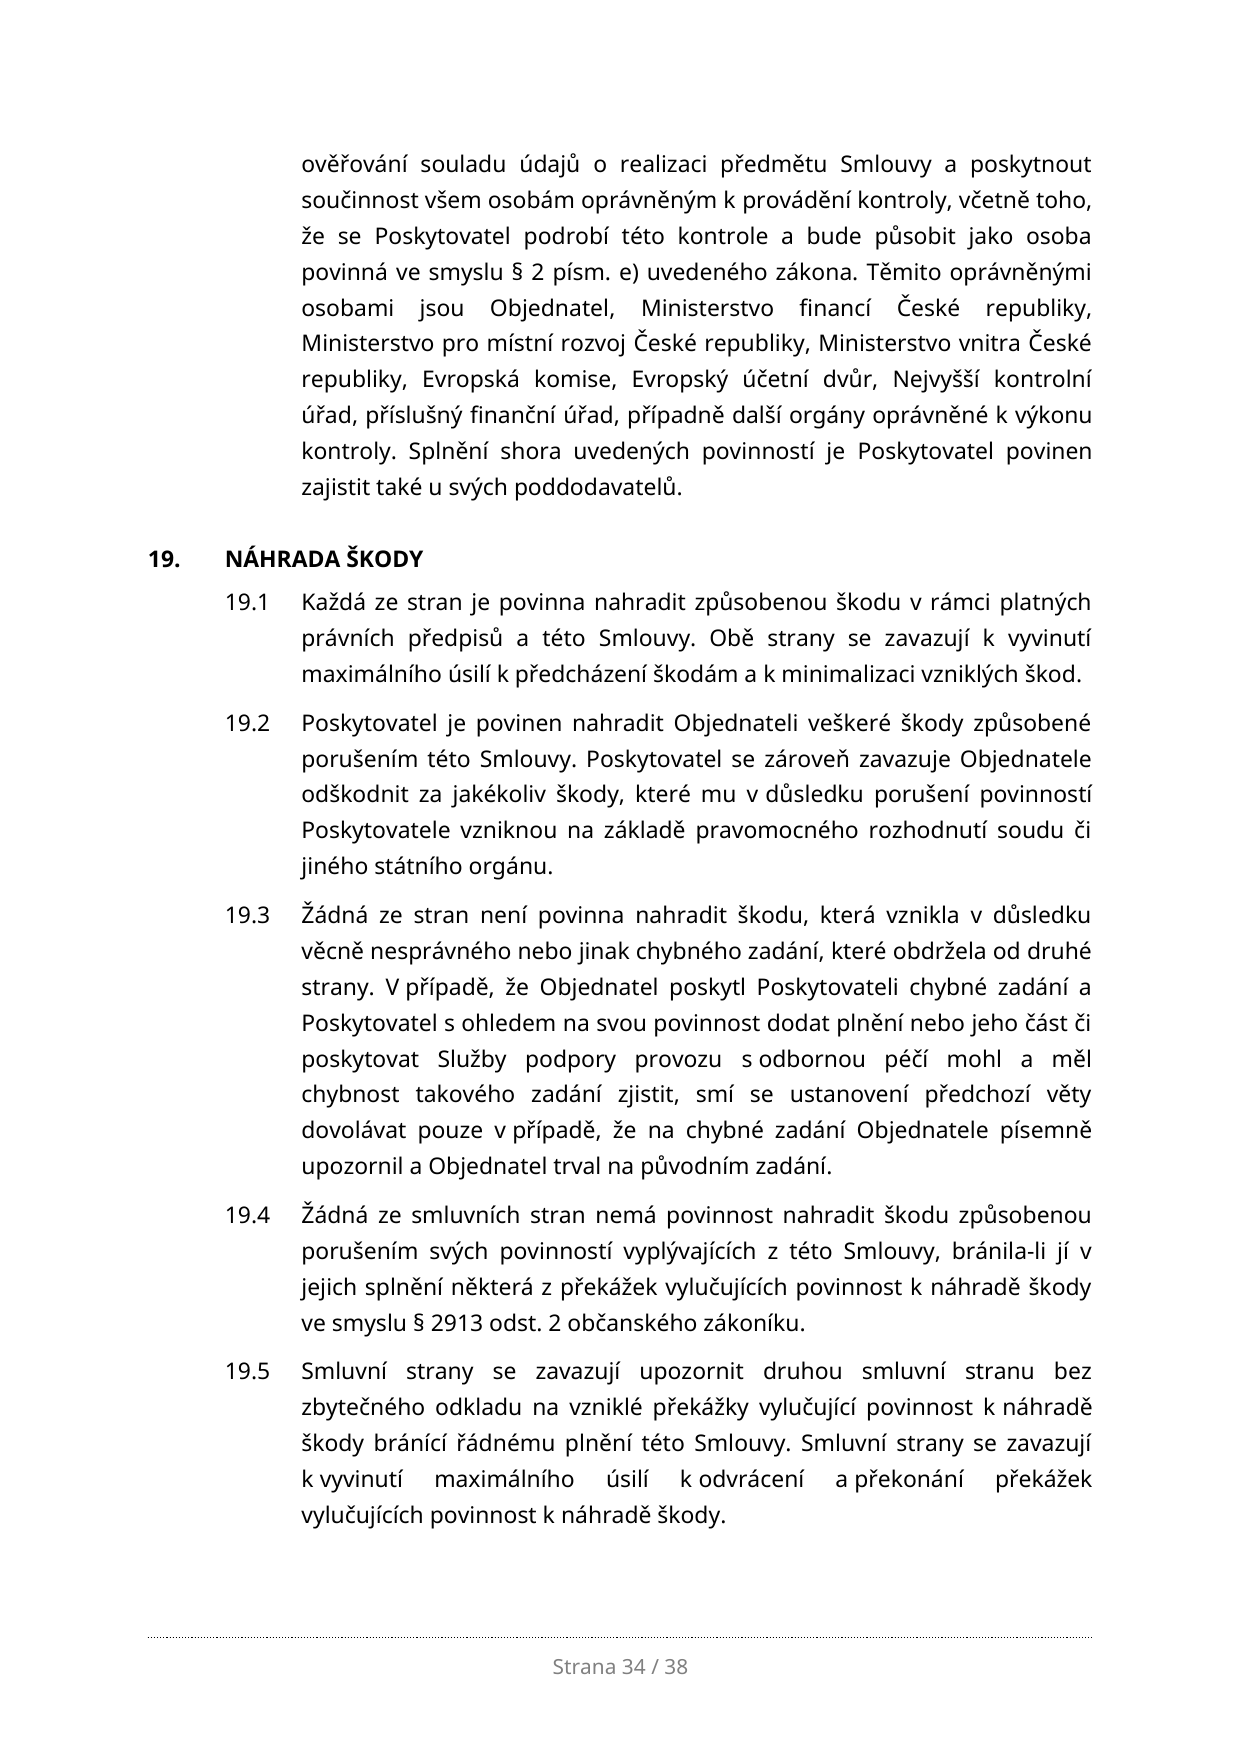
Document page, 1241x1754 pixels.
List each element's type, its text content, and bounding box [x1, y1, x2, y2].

list Každá ze stran je povinna nahradit způsobenou škodu v rámci platných právních předpisů a této Smlouvy. Obě strany se zavazují k vyvinutí maximálního úsilí k předcházení škodám a k minimalizaci vzniklých škod. [224, 586, 1092, 689]
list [224, 148, 1092, 502]
list Poskytovatel je povinen nahradit Objednateli veškeré škody způsobené porušením této Smlouvy. Poskytovatel se zároveň zavazuje Objednatele odškodnit za jakékoliv škody, které mu v důsledku porušení povinností Poskytovatele vzniknou na základě pravomocného rozhodnutí soudu či jiného státního orgánu. [224, 707, 1092, 882]
list NÁHRADA ŠKODY [148, 544, 1092, 574]
list Žádná ze smluvních stran nemá povinnost nahradit škodu způsobenou porušením svých povinností vyplývajících z této Smlouvy, bránila-li jí v jejich splnění některá z překážek vylučujících povinnost k náhradě škody ve smyslu § 2913 odst. 2 občanského zákoníku. [224, 1199, 1092, 1338]
list Smluvní strany se zavazují upozornit druhou smluvní stranu bez zbytečného odkladu na vzniklé překážky vylučující povinnost k náhradě škody bránící řádnému plnění této Smlouvy. Smluvní strany se zavazují k vyvinutí maximálního úsilí k odvrácení a překonání překážek vylučujících povinnost k náhradě škody. [224, 1355, 1092, 1530]
list Žádná ze stran není povinna nahradit škodu, která vznikla v důsledku věcně nesprávného nebo jinak chybného zadání, které obdržela od druhé strany. V případě, že Objednatel poskytl Poskytovateli chybné zadání a Poskytovatel s ohledem na svou povinnost dodat plnění nebo jeho část či poskytovat Služby podpory provozu s odbornou péčí mohl a měl chybnost takového zadání zjistit, smí se ustanovení předchozí věty dovolávat pouze v případě, že na chybné zadání Objednatele písemně upozornil a Objednatel trval na původním zadání. [224, 899, 1092, 1182]
